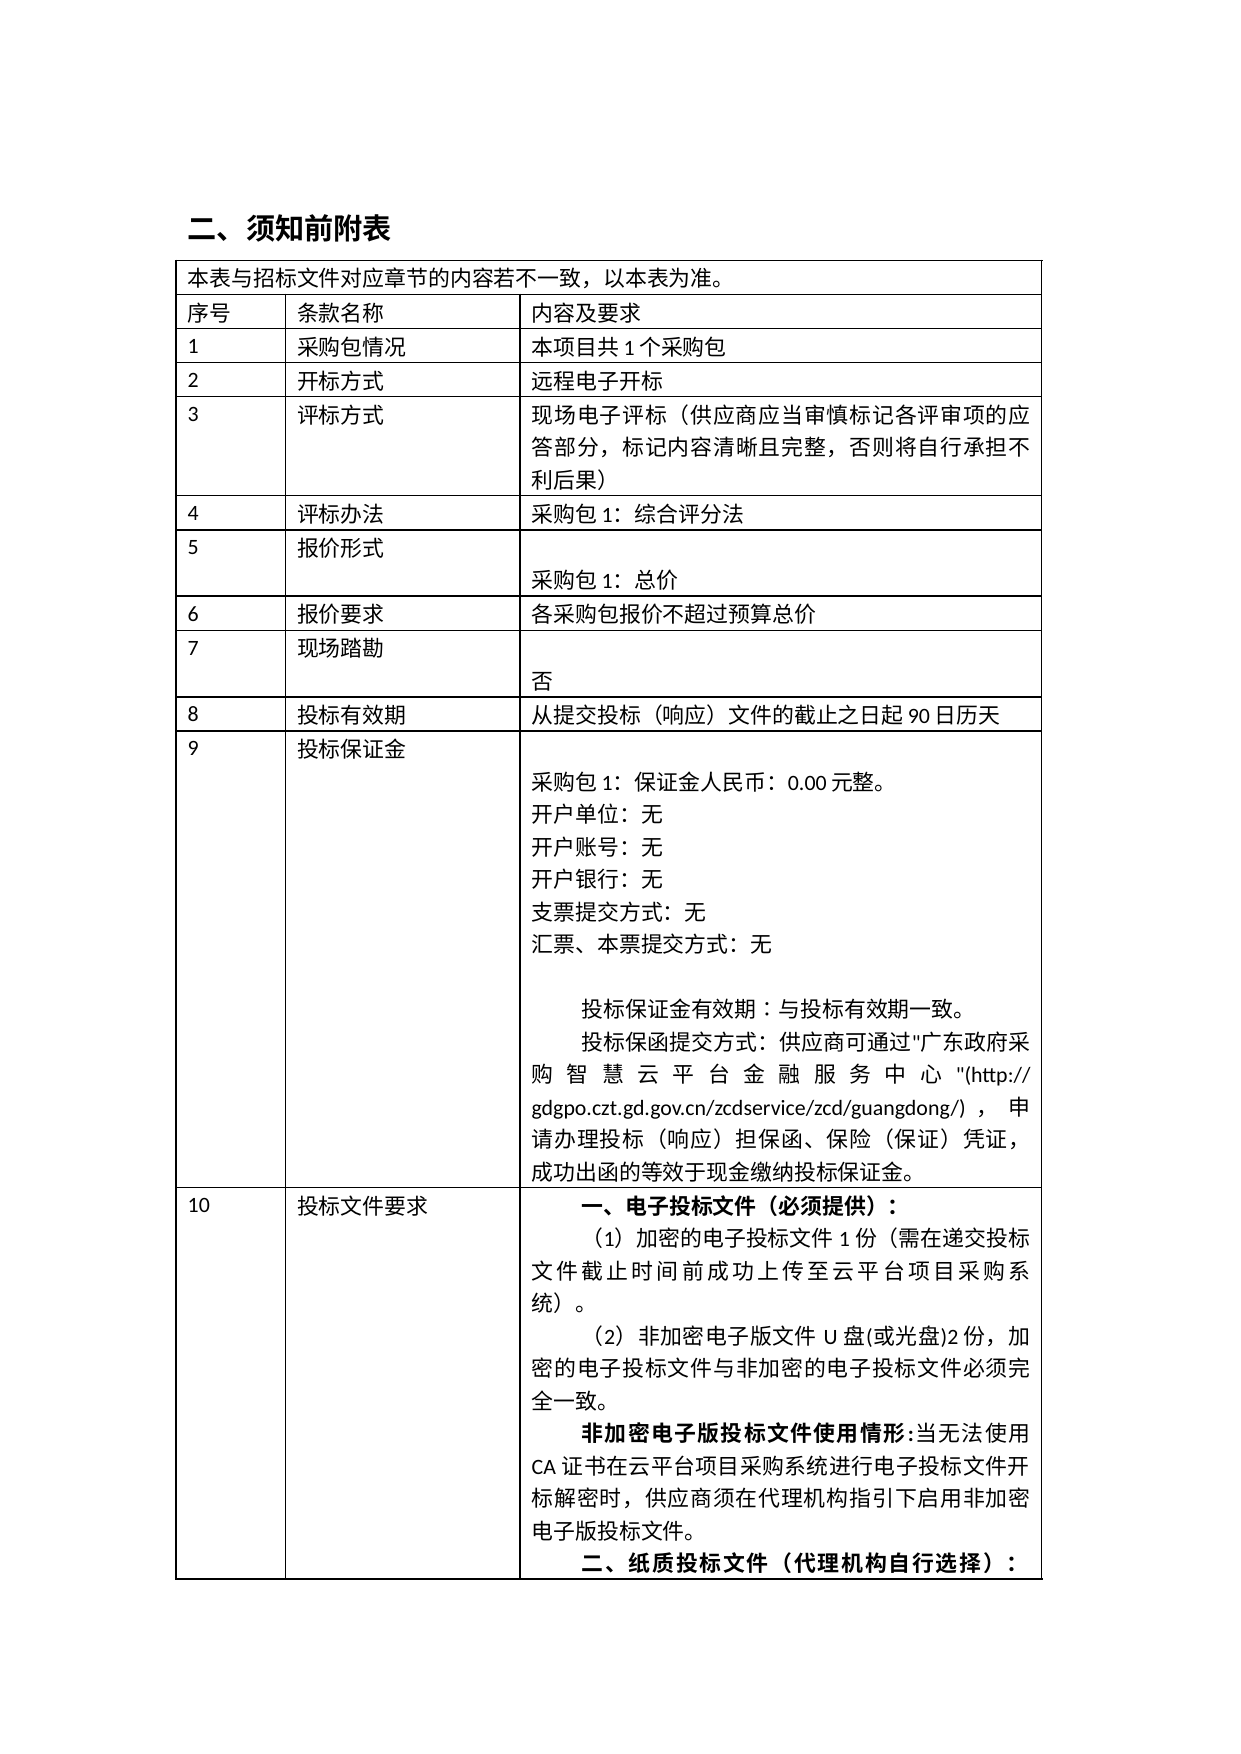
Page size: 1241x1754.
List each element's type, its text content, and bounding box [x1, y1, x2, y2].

table_cell 采购包情况 [286, 329, 519, 362]
table_cell 内容及要求 [521, 295, 1041, 328]
table_cell 采购包1：综合评分法 [521, 496, 1041, 529]
table_cell 投标文件要求 [286, 1188, 519, 1578]
table_cell 投标有效期 [286, 698, 519, 730]
table_cell 开标方式 [286, 363, 519, 396]
table_cell 投标保证金 [286, 732, 519, 1187]
table_cell 7 [177, 631, 285, 696]
table_cell 评标办法 [286, 496, 519, 529]
table_cell 各采购包报价不超过预算总价 [521, 597, 1041, 629]
table_cell 评标方式 [286, 397, 519, 495]
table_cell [521, 1188, 1041, 1578]
table_cell 条款名称 [286, 295, 519, 328]
table_header 本表与招标文件对应章节的内容若不一致，以本表为准。 [177, 261, 1041, 293]
table_cell 报价要求 [286, 597, 519, 629]
table_cell 否 [521, 631, 1041, 696]
table_cell 3 [177, 397, 285, 495]
table_cell 9 [177, 732, 285, 1187]
table_cell 采购包1：总价 [521, 531, 1041, 595]
table_cell 2 [177, 363, 285, 396]
table_cell 8 [177, 698, 285, 730]
text 二、须知前附表 [187, 194, 1053, 259]
table_cell 4 [177, 496, 285, 529]
table_cell 1 [177, 329, 285, 362]
table_cell 本项目共1个采购包 [521, 329, 1041, 362]
table_cell 采购包1：保证金人民币：0.00元整。 开户单位：无 开户账号：无 开户银行：无 支票提交方式：无 汇票、本票提交方式：无 投标保证金有效期∶与投标有效期一致。 投标保函提交方式：供应商可通过"广东政府采购智慧云平台金融服务中心"(http://gdgpo.czt.gd.gov.cn/zcdservice/zcd/guangdong/)，申请办理投标（响应）担保函、保险（保证）凭证，成功出函的等效于现金缴纳投标保证金。 [521, 732, 1041, 1187]
table_cell 序号 [177, 295, 285, 328]
table_cell 从提交投标（响应）文件的截止之日起90日历天 [521, 698, 1041, 730]
table_cell 现场电子评标（供应商应当审慎标记各评审项的应答部分，标记内容清晰且完整，否则将自行承担不利后果） [521, 397, 1041, 495]
table_cell 远程电子开标 [521, 363, 1041, 396]
table_cell 10 [177, 1188, 285, 1578]
table_cell 6 [177, 597, 285, 629]
table_cell 5 [177, 531, 285, 595]
table_cell 现场踏勘 [286, 631, 519, 696]
table_cell 报价形式 [286, 531, 519, 595]
